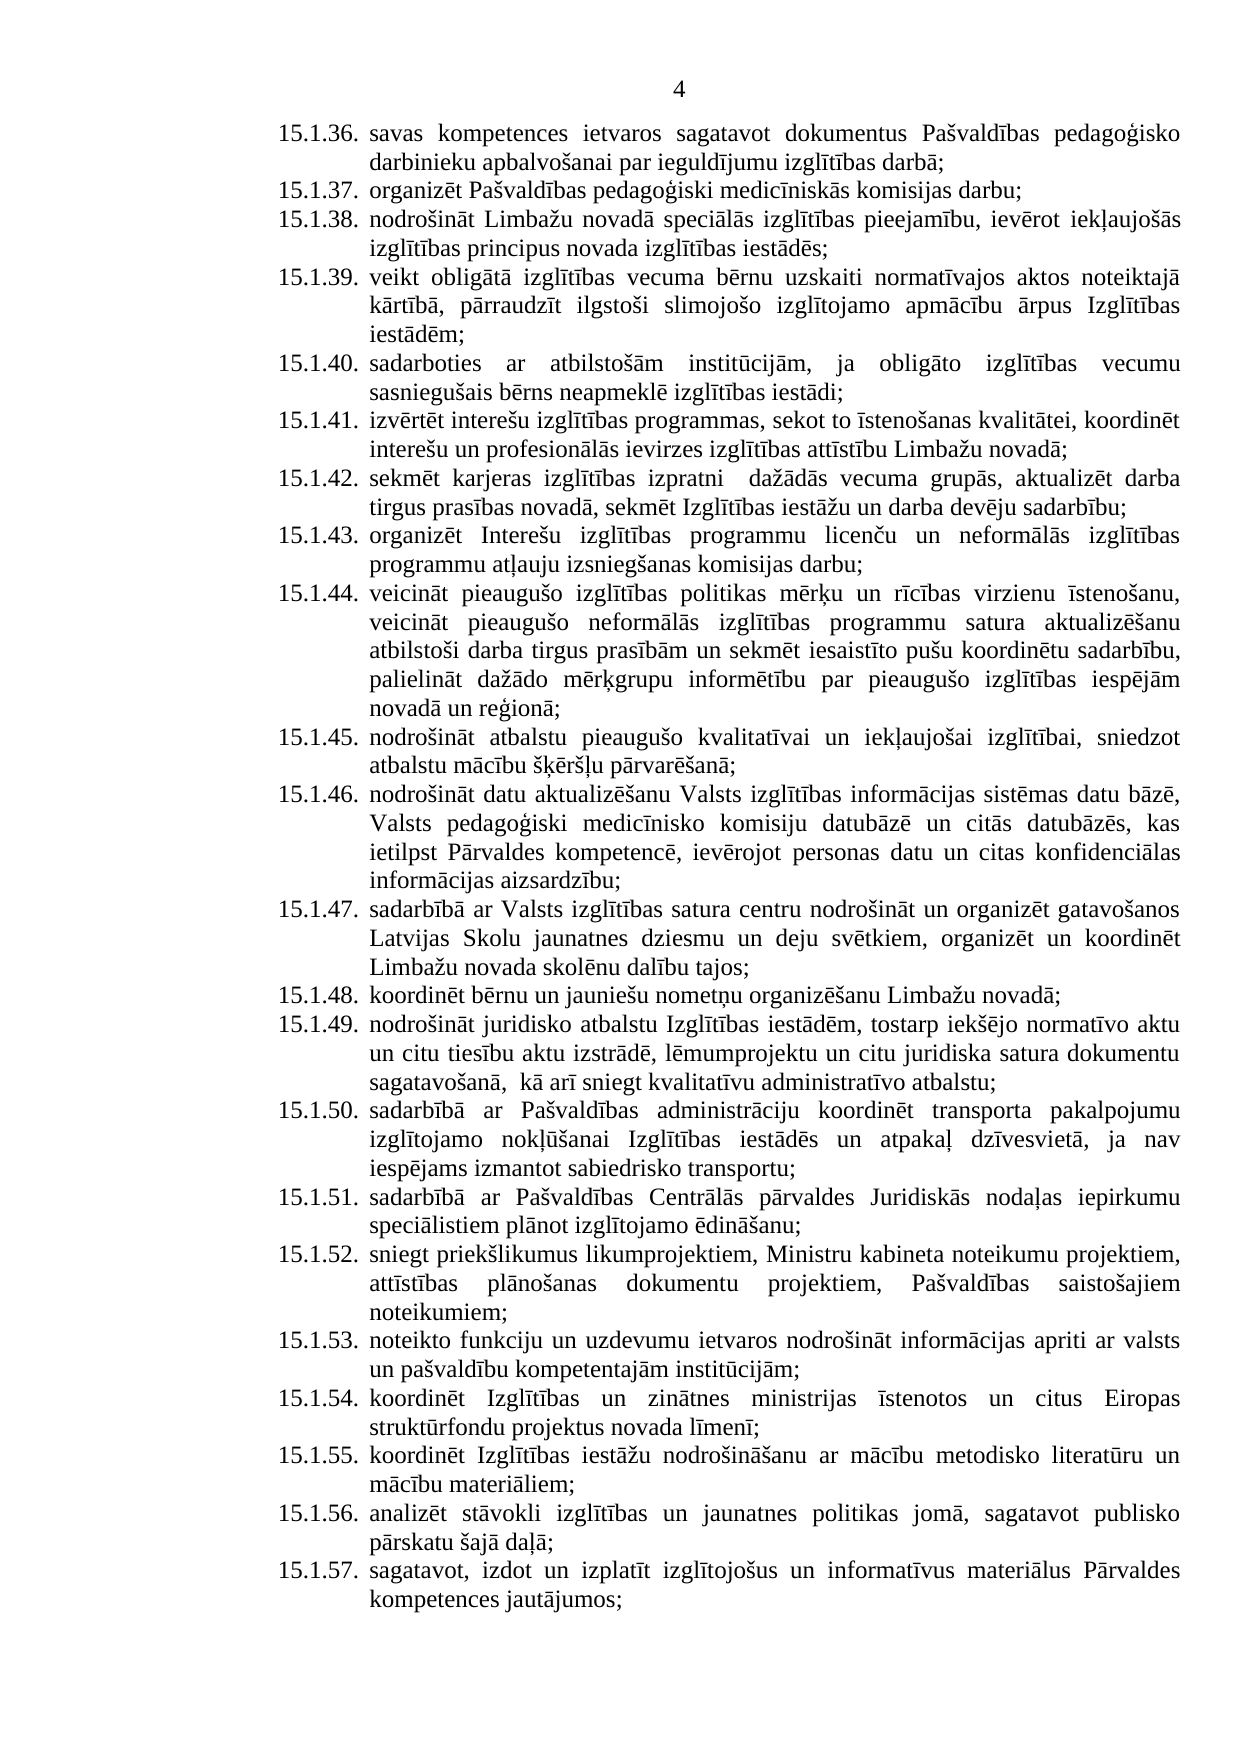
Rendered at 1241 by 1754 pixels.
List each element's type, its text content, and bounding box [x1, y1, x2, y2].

list sadarbībā ar Valsts izglītības satura centru nodrošināt un organizēt gatavošanos Latvijas Skolu jaunatnes dziesmu un deju svētkiem, organizēt un koordinēt Limbažu novada skolēnu dalību tajos; [278, 894, 1181, 981]
list koordinēt bērnu un jauniešu nometņu organizēšanu Limbažu novadā; [278, 981, 1181, 1009]
list sadarboties ar atbilstošām institūcijām, ja obligāto izglītības vecumu sasniegušais bērns neapmeklē izglītības iestādi; [278, 348, 1181, 406]
list sadarbībā ar Pašvaldības Centrālās pārvaldes Juridiskās nodaļas iepirkumu speciālistiem plānot izglītojamo ēdināšanu; [278, 1182, 1181, 1239]
list koordinēt Izglītības iestāžu nodrošināšanu ar mācību metodisko literatūru un mācību materiāliem; [278, 1441, 1181, 1498]
list nodrošināt datu aktualizēšanu Valsts izglītības informācijas sistēmas datu bāzē, Valsts pedagoģiski medicīnisko komisiju datubāzē un citās datubāzēs, kas ietilpst Pārvaldes kompetencē, ievērojot personas datu un citas konfidenciālas informācijas aizsardzību; [278, 779, 1181, 894]
list nodrošināt juridisko atbalstu Izglītības iestādēm, tostarp iekšējo normatīvo aktu un citu tiesību aktu izstrādē, lēmumprojektu un citu juridiska satura dokumentu sagatavošanā, kā arī sniegt kvalitatīvu administratīvo atbalstu; [278, 1009, 1181, 1096]
list sadarbībā ar Pašvaldības administrāciju koordinēt transporta pakalpojumu izglītojamo nokļūšanai Izglītības iestādēs un atpakaļ dzīvesvietā, ja nav iespējams izmantot sabiedrisko transportu; [278, 1096, 1181, 1182]
list analizēt stāvokli izglītības un jaunatnes politikas jomā, sagatavot publisko pārskatu šajā daļā; [278, 1498, 1181, 1556]
list organizēt Pašvaldības pedagoģiski medicīniskās komisijas darbu; [278, 176, 1181, 204]
list organizēt Interešu izglītības programmu licenču un neformālās izglītības programmu atļauju izsniegšanas komisijas darbu; [278, 521, 1181, 578]
list izvērtēt interešu izglītības programmas, sekot to īstenošanas kvalitātei, koordinēt interešu un profesionālās ievirzes izglītības attīstību Limbažu novadā; [278, 406, 1181, 463]
list veikt obligātā izglītības vecuma bērnu uzskaiti normatīvajos aktos noteiktajā kārtībā, pārraudzīt ilgstoši slimojošo izglītojamo apmācību ārpus Izglītības iestādēm; [278, 262, 1181, 348]
list koordinēt Izglītības un zinātnes ministrijas īstenotos un citus Eiropas struktūrfondu projektus novada līmenī; [278, 1383, 1181, 1441]
list savas kompetences ietvaros sagatavot dokumentus Pašvaldības pedagoģisko darbinieku apbalvošanai par ieguldījumu izglītības darbā; [278, 118, 1181, 176]
list noteikto funkciju un uzdevumu ietvaros nodrošināt informācijas apriti ar valsts un pašvaldību kompetentajām institūcijām; [278, 1326, 1181, 1383]
list sekmēt karjeras izglītības izpratni dažādās vecuma grupās, aktualizēt darba tirgus prasības novadā, sekmēt Izglītības iestāžu un darba devēju sadarbību; [278, 463, 1181, 521]
list sniegt priekšlikumus likumprojektiem, Ministru kabineta noteikumu projektiem, attīstības plānošanas dokumentu projektiem, Pašvaldības saistošajiem noteikumiem; [278, 1239, 1181, 1326]
list veicināt pieaugušo izglītības politikas mērķu un rīcības virzienu īstenošanu, veicināt pieaugušo neformālās izglītības programmu satura aktualizēšanu atbilstoši darba tirgus prasībām un sekmēt iesaistīto pušu koordinētu sadarbību, palielināt dažādo mērķgrupu informētību par pieaugušo izglītības iespējām novadā un reģionā; [278, 578, 1181, 722]
list sagatavot, izdot un izplatīt izglītojošus un informatīvus materiālus Pārvaldes kompetences jautājumos; [278, 1556, 1181, 1613]
list nodrošināt atbalstu pieaugušo kvalitatīvai un iekļaujošai izglītībai, sniedzot atbalstu mācību šķēršļu pārvarēšanā; [278, 722, 1181, 779]
list nodrošināt Limbažu novadā speciālās izglītības pieejamību, ievērot iekļaujošās izglītības principus novada izglītības iestādēs; [278, 204, 1181, 262]
